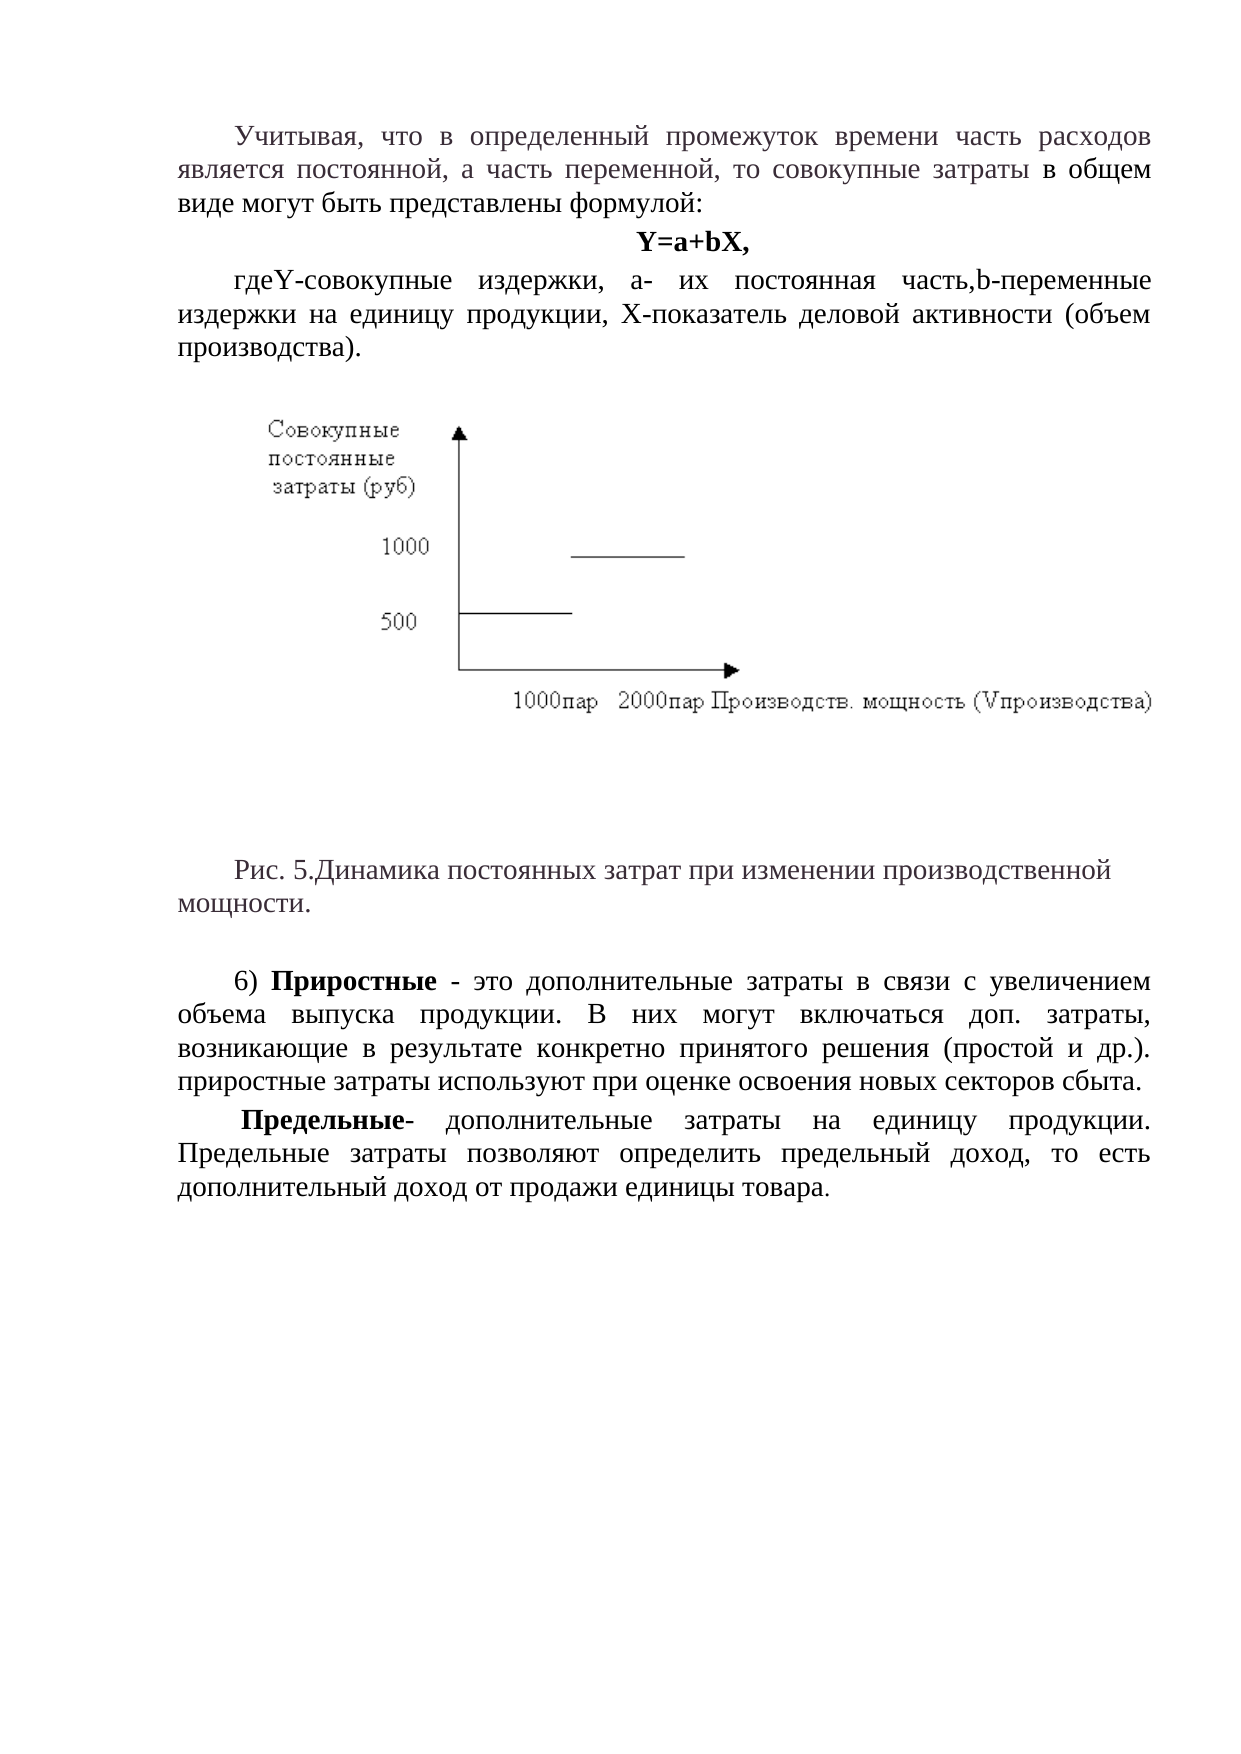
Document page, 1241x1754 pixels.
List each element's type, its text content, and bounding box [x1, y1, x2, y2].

text гдеY-совокупные издержки, а- их постоянная часть,b-переменные издержки на единицу продукции, Х-показатель деловой активности (объем производства). [177, 262, 1152, 363]
text 6) Приростные - это дополнительные затраты в связи с увеличением объема выпуска продукции. В них могут включаться доп. затраты, возникающие в результате конкретно принятого решения (простой и др.). приростные затраты используют при оценке освоения новых секторов сбыта. [177, 963, 1152, 1097]
text Предельные- дополнительные затраты на единицу продукции. Предельные затраты позволяют определить предельный доход, то есть дополнительный доход от продажи единицы товара. [177, 1102, 1152, 1203]
text Y=а+bХ, [177, 224, 1152, 257]
text Рис. 5.Динамика постоянных затрат при изменении производственной мощности. [177, 852, 1152, 919]
picture [252, 406, 1170, 751]
text Учитывая, что в определенный промежуток времени часть расходов является постоянной, а часть переменной, то совокупные затраты в общем виде могут быть представлены формулой: [177, 118, 1152, 219]
